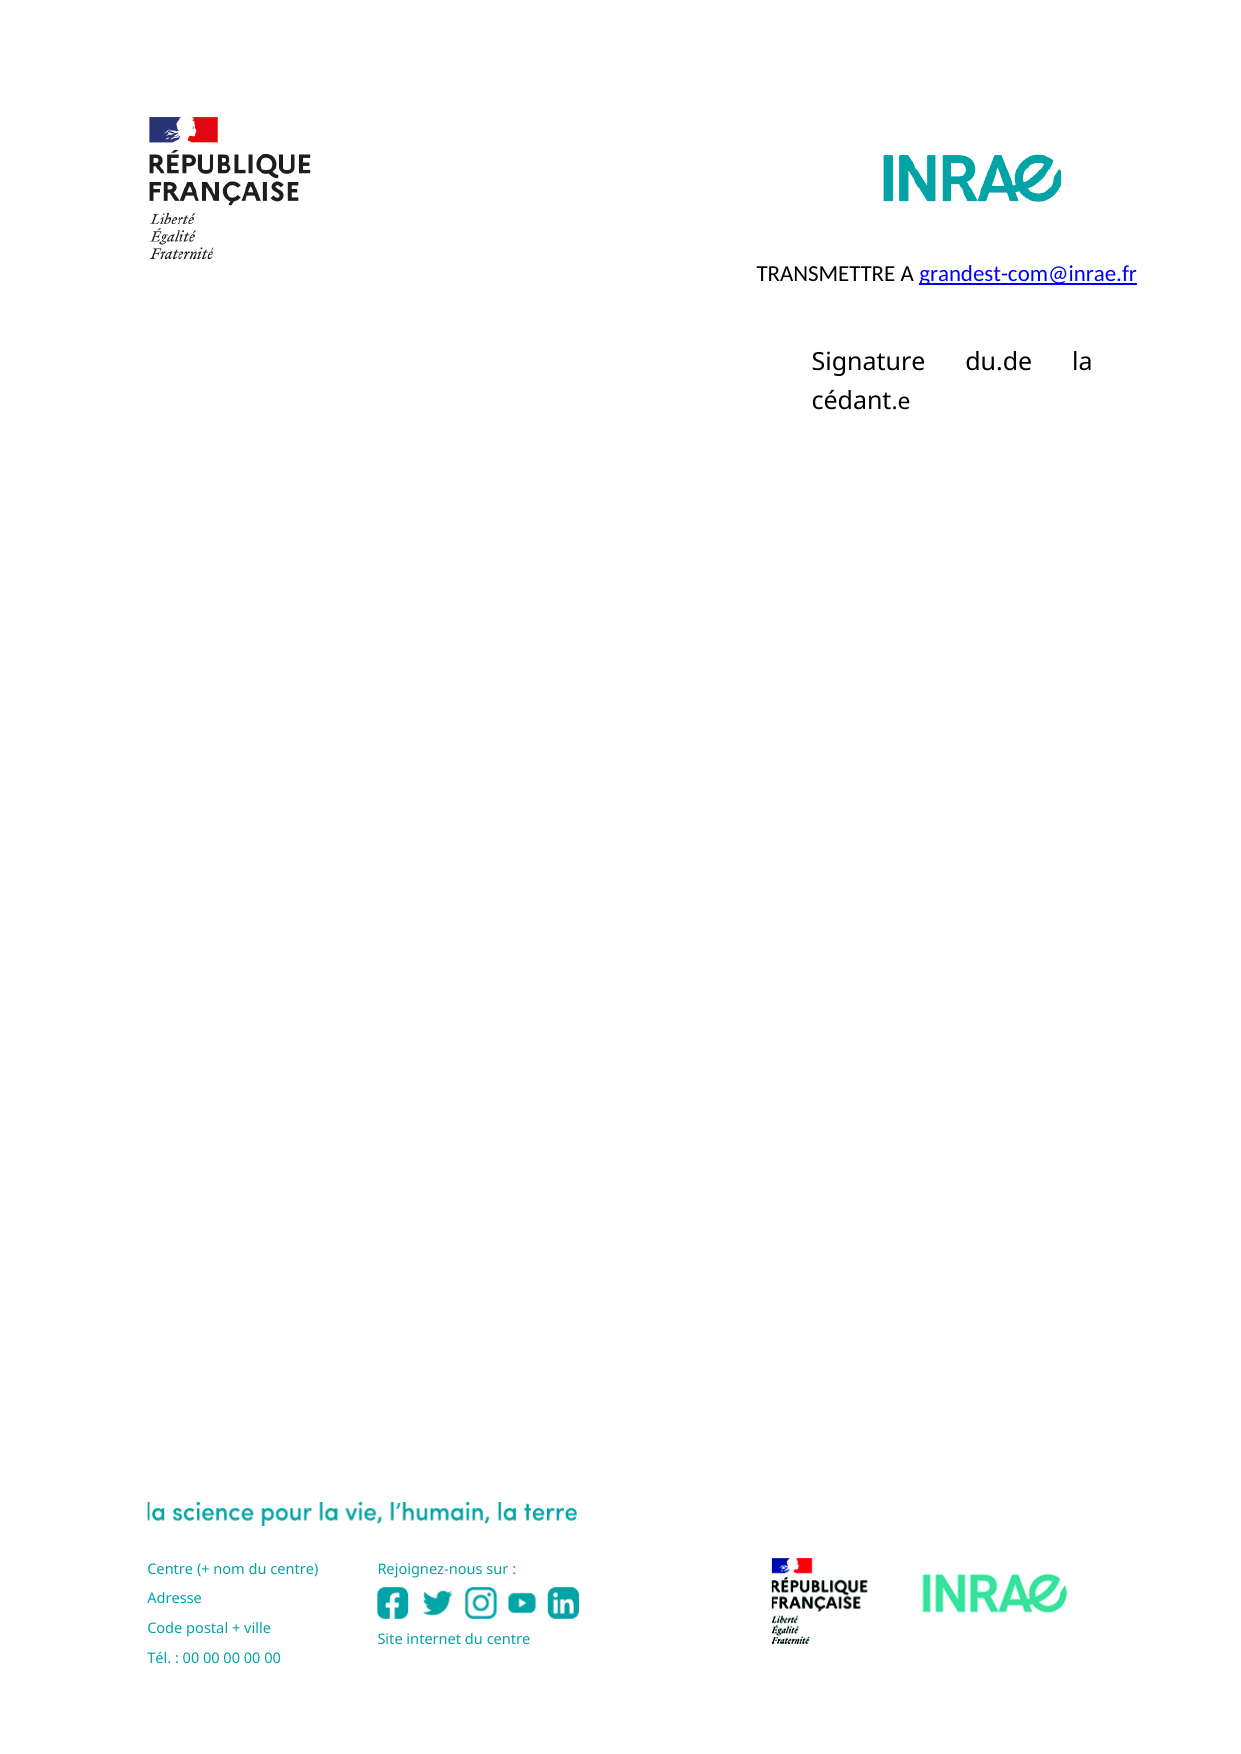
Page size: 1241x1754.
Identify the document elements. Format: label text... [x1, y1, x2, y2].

text Signature du.de la cédant.e [811, 343, 1092, 417]
picture [147, 1502, 577, 1526]
picture [147, 116, 1062, 260]
picture [377, 1578, 584, 1629]
picture [771, 1558, 1067, 1644]
